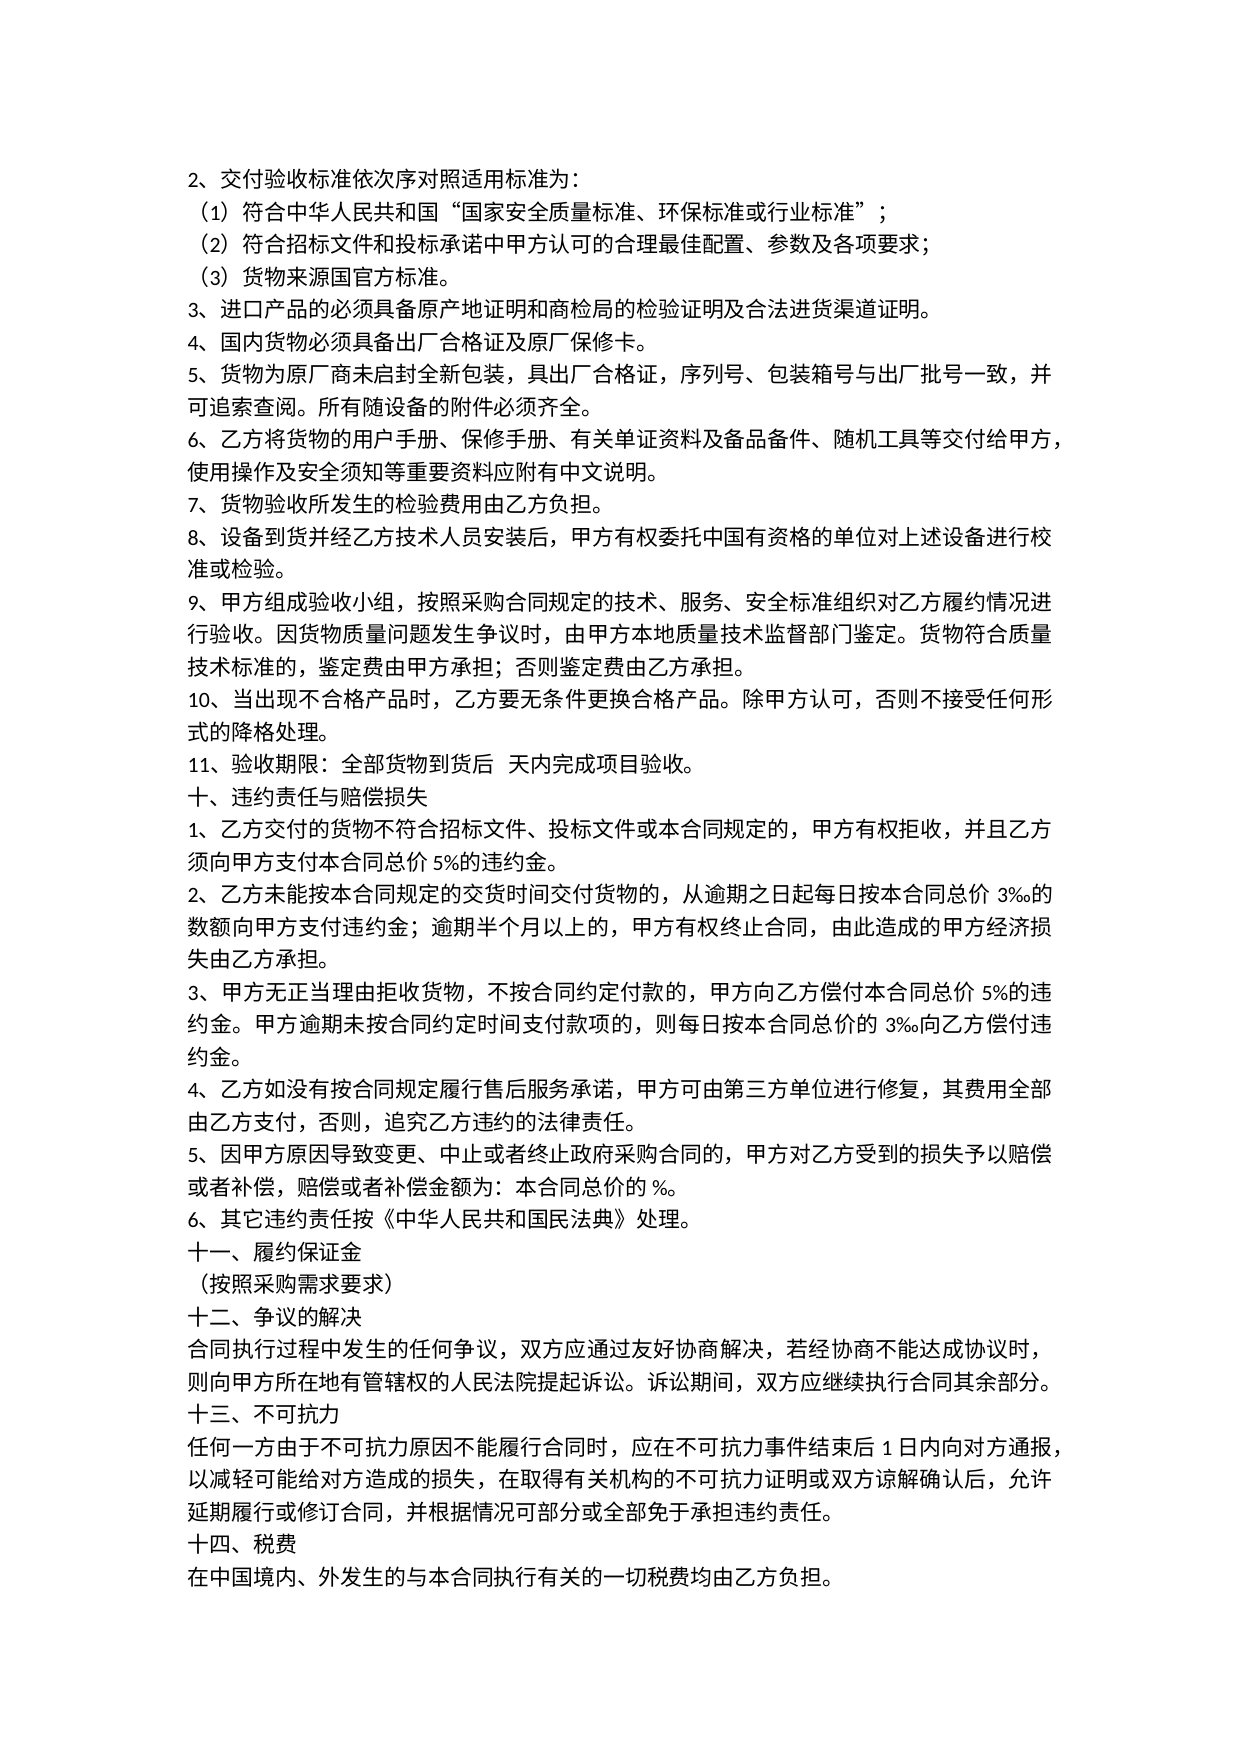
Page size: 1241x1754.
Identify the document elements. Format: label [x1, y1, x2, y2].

text [187, 162, 1053, 1592]
